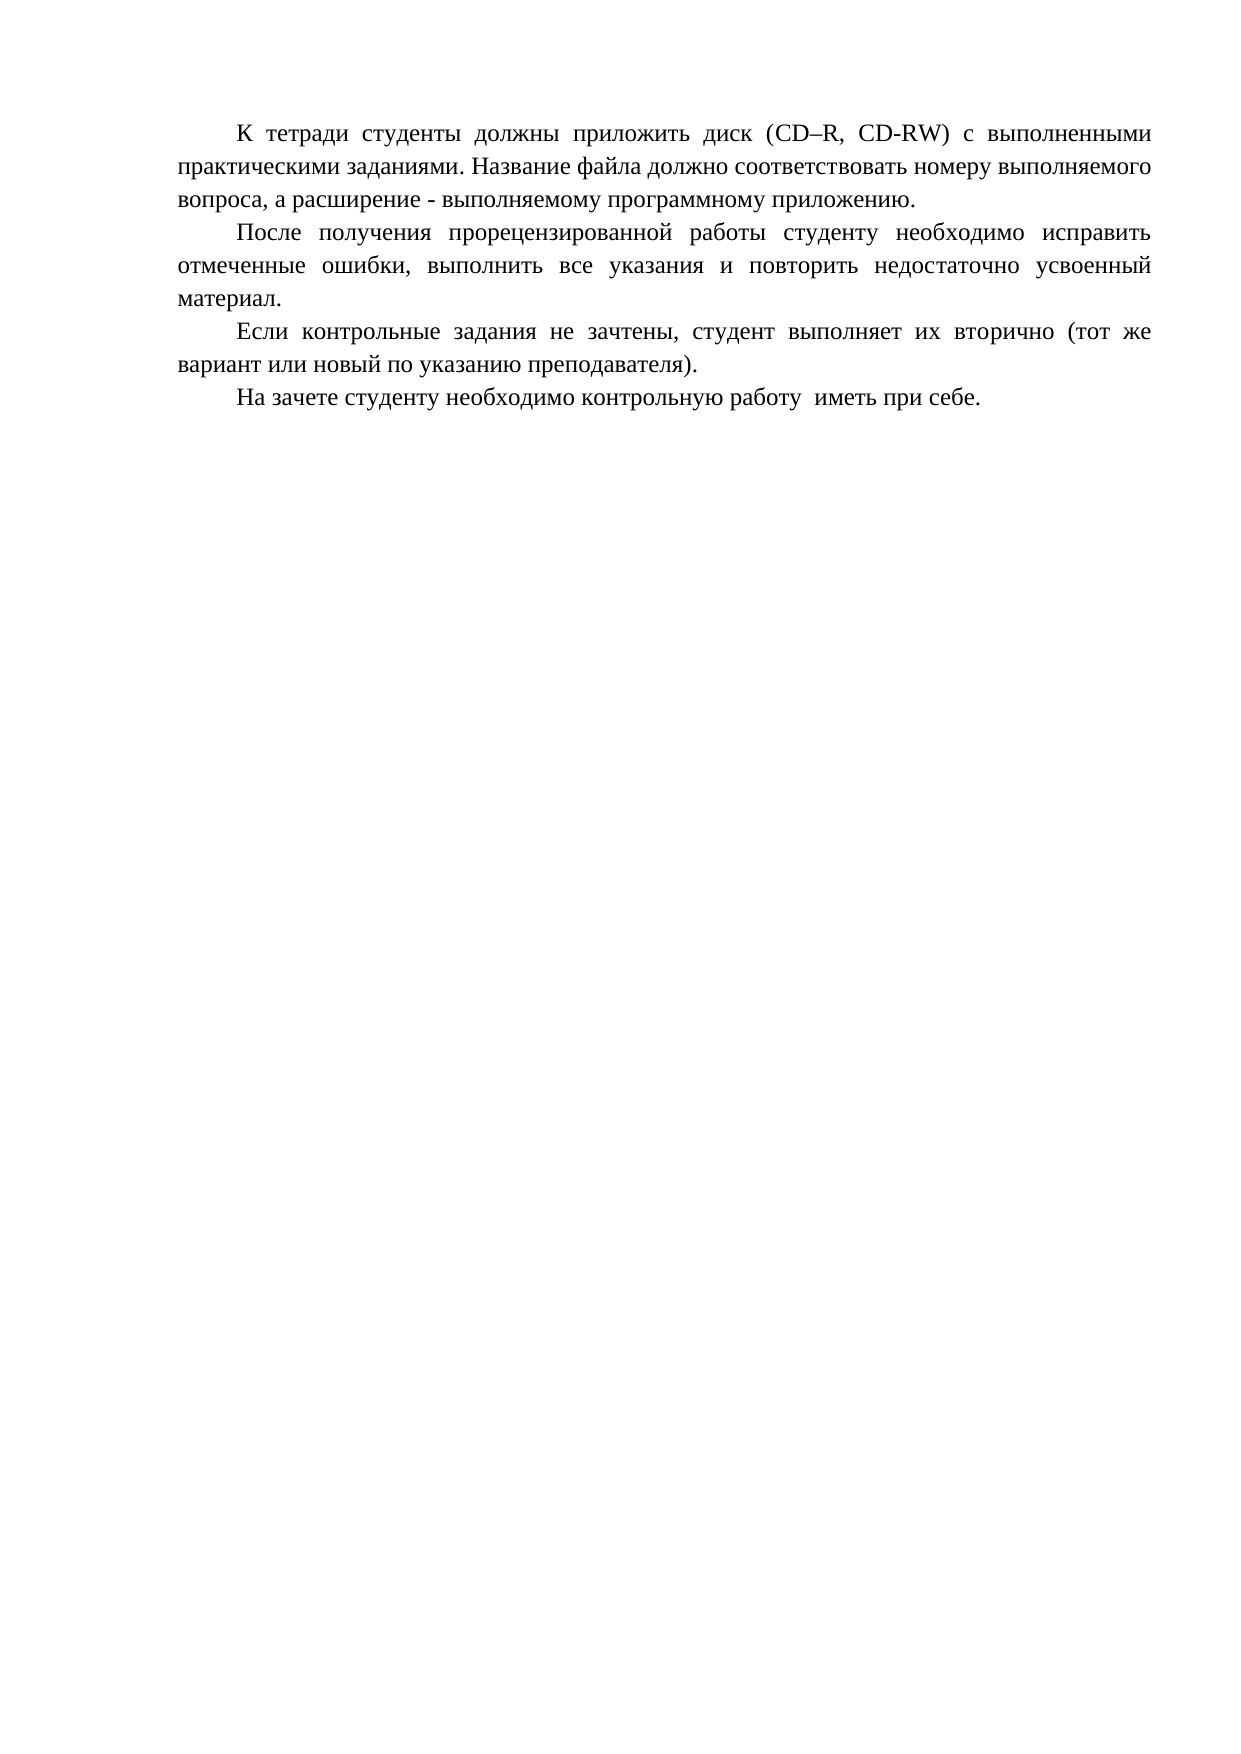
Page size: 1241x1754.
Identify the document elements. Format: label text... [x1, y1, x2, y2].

text К тетради студенты должны приложить диск (CD–R, СD-RW) с выполненными практическими заданиями. Название файла должно соответствовать номеру выполняемого вопроса, а расширение - выполняемому программному приложению. [177, 118, 1152, 213]
text На зачете студенту необходимо контрольную работу иметь при себе. [177, 382, 1152, 411]
text Если контрольные задания не зачтены, студент выполняет их вторично (тот же вариант или новый по указанию преподавателя). [177, 316, 1152, 378]
text После получения прорецензированной работы студенту необходимо исправить отмеченные ошибки, выполнить все указания и повторить недостаточно усвоенный материал. [177, 217, 1152, 312]
